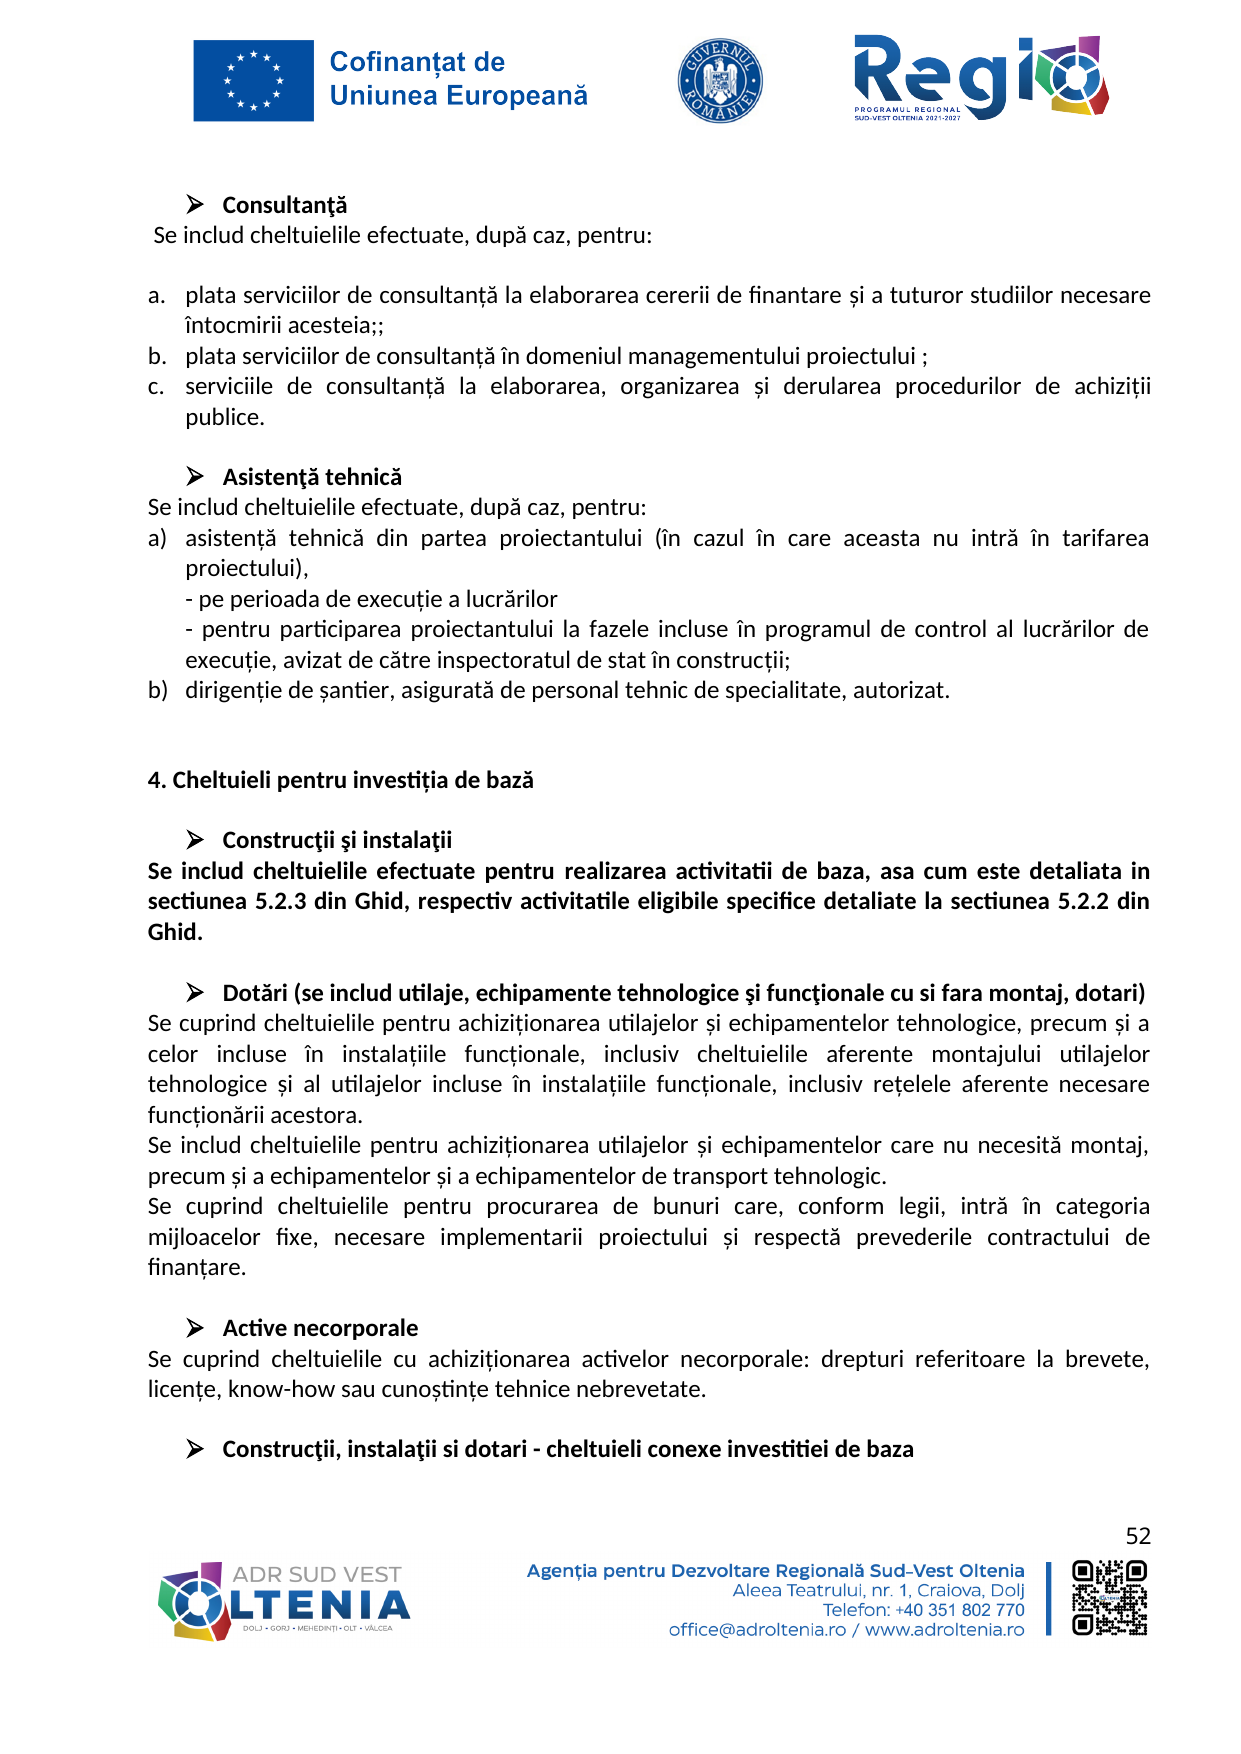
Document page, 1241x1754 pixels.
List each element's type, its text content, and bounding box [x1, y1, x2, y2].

list Consultanţă [185, 189, 1152, 219]
list Construcţii şi instalaţii [185, 824, 1152, 855]
text - pentru participarea proiectantului la fazele incluse în programul de control al lucrărilor de execuție, avizat de către inspectoratul de stat în construcții; [185, 613, 1152, 674]
list Active necorporale [185, 1313, 1152, 1343]
list Asistenţă tehnică [185, 461, 1152, 491]
picture [148, 1551, 1152, 1648]
picture [674, 36, 768, 126]
text Se includ cheltuielile efectuate, după caz, pentru: [148, 491, 1152, 522]
text Se includ cheltuielile efectuate, după caz, pentru: [148, 219, 1152, 250]
list Construcţii, instalaţii si dotari - cheltuieli conexe investitiei de baza [185, 1433, 1152, 1464]
text Se includ cheltuielile pentru achiziţionarea utilajelor şi echipamentelor care nu necesită montaj, precum şi a echipamentelor şi a echipamentelor de transport tehnologic. [148, 1129, 1152, 1191]
text Se cuprind cheltuielile pentru achiziţionarea utilajelor şi echipamentelor tehnologice, precum şi a celor incluse în instalaţiile funcţionale, inclusiv cheltuielile aferente montajului utilajelor tehnologice şi al utilajelor incluse în instalaţiile funcţionale, inclusiv reţelele aferente necesare funcţionării acestora. [148, 1007, 1152, 1129]
picture [188, 35, 590, 125]
text Se includ cheltuielile efectuate pentru realizarea activitatii de baza, asa cum este detaliata in sectiunea 5.2.3 din Ghid, respectiv activitatile eligibile specifice detaliate la sectiunea 5.2.2 din Ghid. [148, 855, 1152, 946]
text Se cuprind cheltuielile cu achiziţionarea activelor necorporale: drepturi referitoare la brevete, licenţe, know-how sau cunoştinţe tehnice nebrevetate. [148, 1343, 1152, 1404]
text Se cuprind cheltuielile pentru procurarea de bunuri care, conform legii, intră în categoria mijloacelor fixe, necesare implementarii proiectului şi respectă prevederile contractului de finanţare. [148, 1191, 1152, 1282]
text 4. Cheltuieli pentru investiţia de bază [148, 764, 1152, 795]
text - pe perioada de execuţie a lucrărilor [185, 583, 1152, 613]
list plata serviciilor de consultanţă la elaborarea cererii de finantare și a tuturor studiilor necesare întocmirii acesteia;; [148, 279, 1152, 340]
list plata serviciilor de consultanţă în domeniul managementului proiectului ; [148, 340, 1152, 371]
list asistenţă tehnică din partea proiectantului (în cazul în care aceasta nu intră în tarifarea proiectului), [148, 522, 1152, 583]
list dirigenție de șantier, asigurată de personal tehnic de specialitate, autorizat. [148, 674, 1152, 705]
picture [852, 34, 1111, 123]
list Dotări (se includ utilaje, echipamente tehnologice şi funcţionale cu si fara montaj, dotari) [185, 977, 1152, 1007]
list serviciile de consultanţă la elaborarea, organizarea și derularea procedurilor de achiziții publice. [148, 371, 1152, 432]
